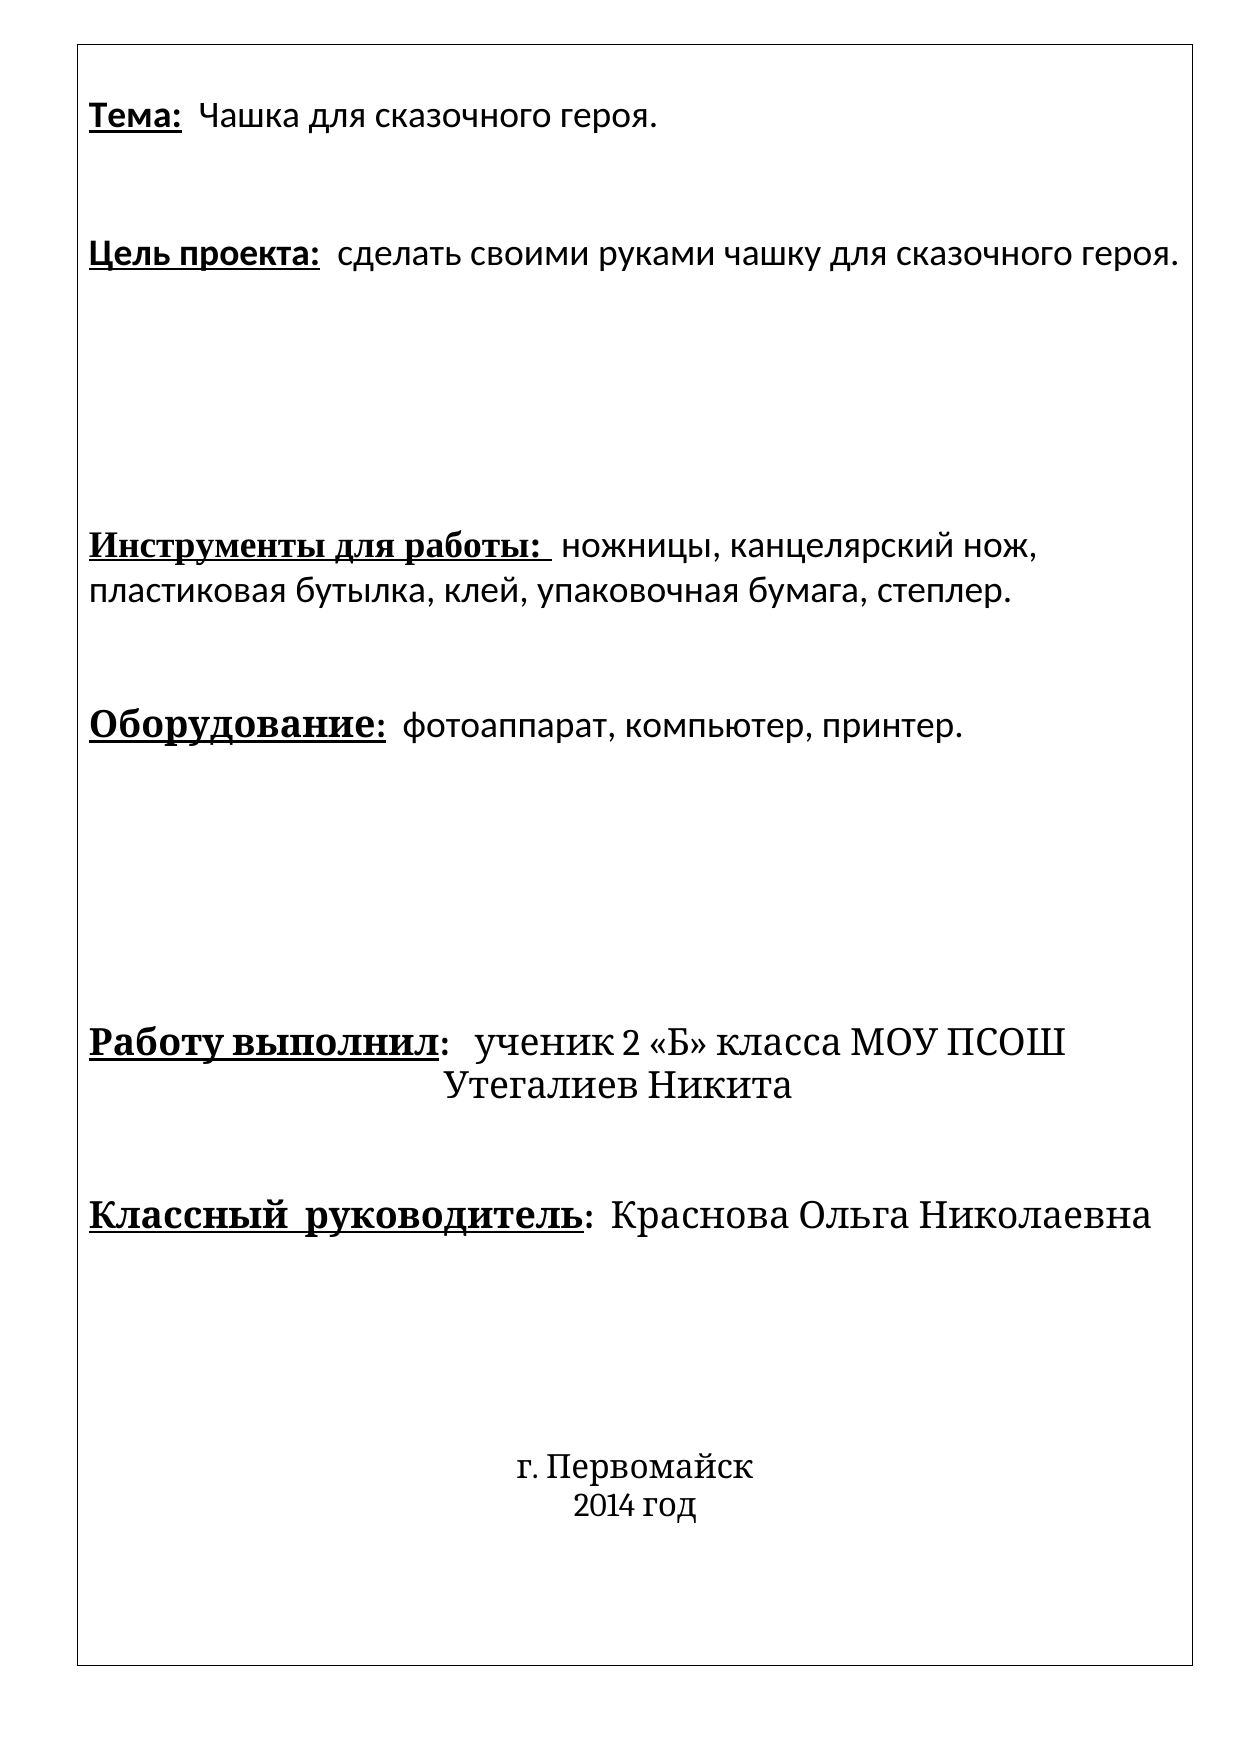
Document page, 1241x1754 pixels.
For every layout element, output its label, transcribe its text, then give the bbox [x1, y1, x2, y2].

table_cell Тема: Чашка для сказочного героя. Цель проекта: сделать своими руками чашку для сказочного героя. Инструменты для работы: ножницы, канцелярский нож, пластиковая бутылка, клей, упаковочная бумага, степлер. Оборудование: фотоаппарат, компьютер, принтер. Работу выполнил: ученик 2 «Б» класса МОУ ПСОШ Утегалиев Никита Классный руководитель: Краснова Ольга Николаевна г. Первомайск 2014 год [78, 45, 1192, 1665]
